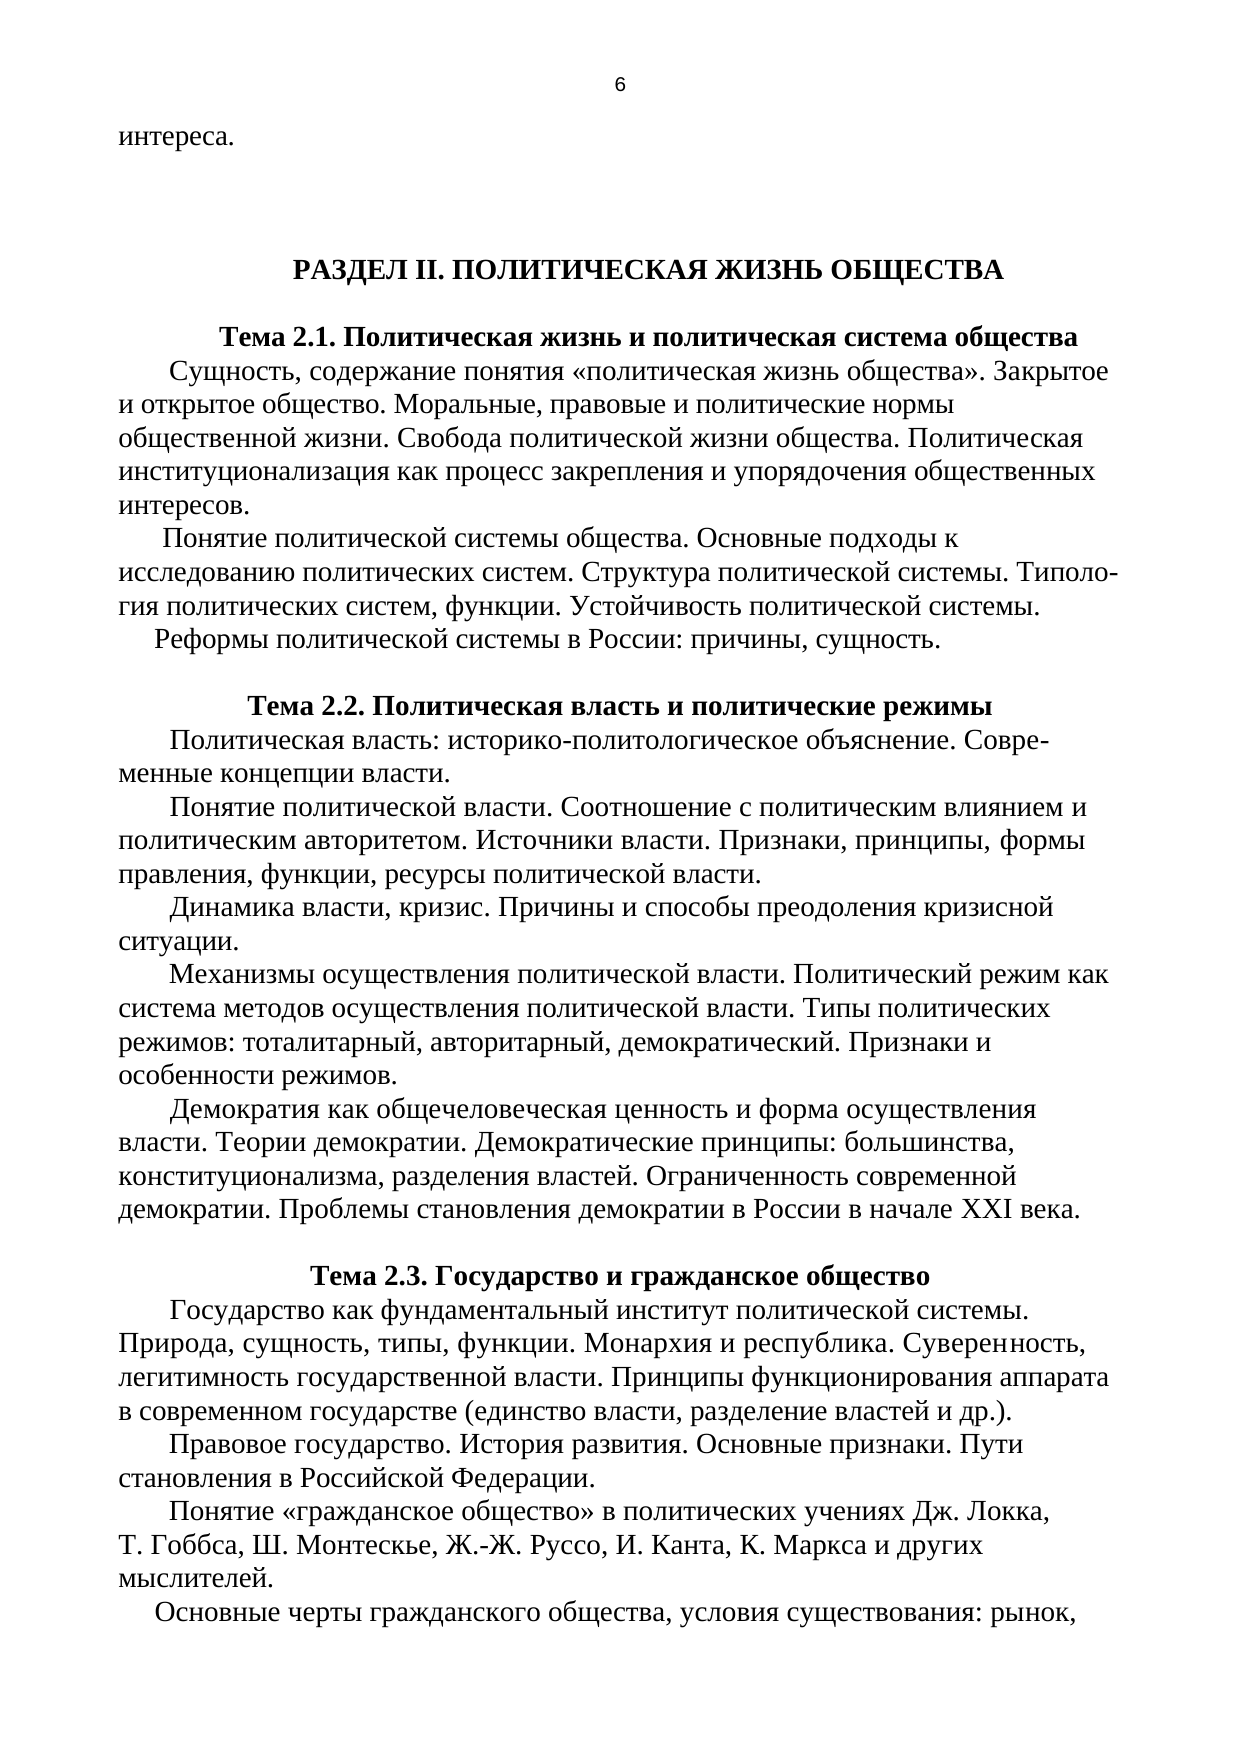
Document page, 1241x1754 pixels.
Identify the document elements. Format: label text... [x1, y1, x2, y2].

text Тема 2.1. Политическая жизнь и политическая система общества [118, 319, 1122, 353]
text Реформы политической системы в России: причины, сущность. [118, 621, 1122, 655]
text Понятие политической власти. Соотношение с политическим влиянием и политическим авторитетом. Источники власти. Признаки, принципы, формы правления, функции, ресурсы политической власти. [118, 789, 1122, 889]
text Динамика власти, кризис. Причины и способы преодоления кризисной ситуации. [118, 889, 1122, 957]
text Понятие «гражданское общество» в политических учениях Дж. Локка, Т. Гоббса, Ш. Монтескье, Ж.-Ж. Руссо, И. Канта, К. Маркса и других мыслителей. [118, 1493, 1122, 1594]
text Механизмы осуществления политической власти. Политический режим как система методов осуществления политической власти. Типы политических режимов: тоталитарный, авторитарный, демократический. Признаки и особенности режимов. [118, 957, 1122, 1091]
text Тема 2.2. Политическая власть и политические режимы [118, 688, 1122, 722]
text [118, 118, 1122, 152]
text Политическая власть: историко-политологическое объяснение. Современные концепции власти. [118, 722, 1122, 789]
text Сущность, содержание понятия «политическая жизнь общества». Закрытое и открытое общество. Моральные, правовые и политические нормы общественной жизни. Свобода политической жизни общества. Политическая институционализация как процесс закрепления и упорядочения общественных интересов. [118, 353, 1122, 521]
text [118, 1594, 1122, 1627]
text Правовое государство. История развития. Основные признаки. Пути становления в Российской Федерации. [118, 1426, 1122, 1493]
text Понятие политической системы общества. Основные подходы к исследованию политических систем. Структура политической системы. Типология политических систем, функции. Устойчивость политической системы. [118, 521, 1122, 621]
text Государство как фундаментальный институт политической системы. Природа, сущность, типы, функции. Монархия и республика. Суверенность, легитимность государственной власти. Принципы функционирования аппарата в современном государстве (единство власти, разделение властей и др.). [118, 1292, 1122, 1426]
text Тема 2.3. Государство и гражданское общество [118, 1258, 1122, 1292]
text Демократия как общечеловеческая ценность и форма осуществления власти. Теории демократии. Демократические принципы: большинства, конституционализма, разделения властей. Ограниченность современной демократии. Проблемы становления демократии в России в начале XXI века. [118, 1091, 1122, 1225]
text РАЗДЕЛ II. ПОЛИТИЧЕСКАЯ ЖИЗНЬ ОБЩЕСТВА [118, 252, 1122, 286]
